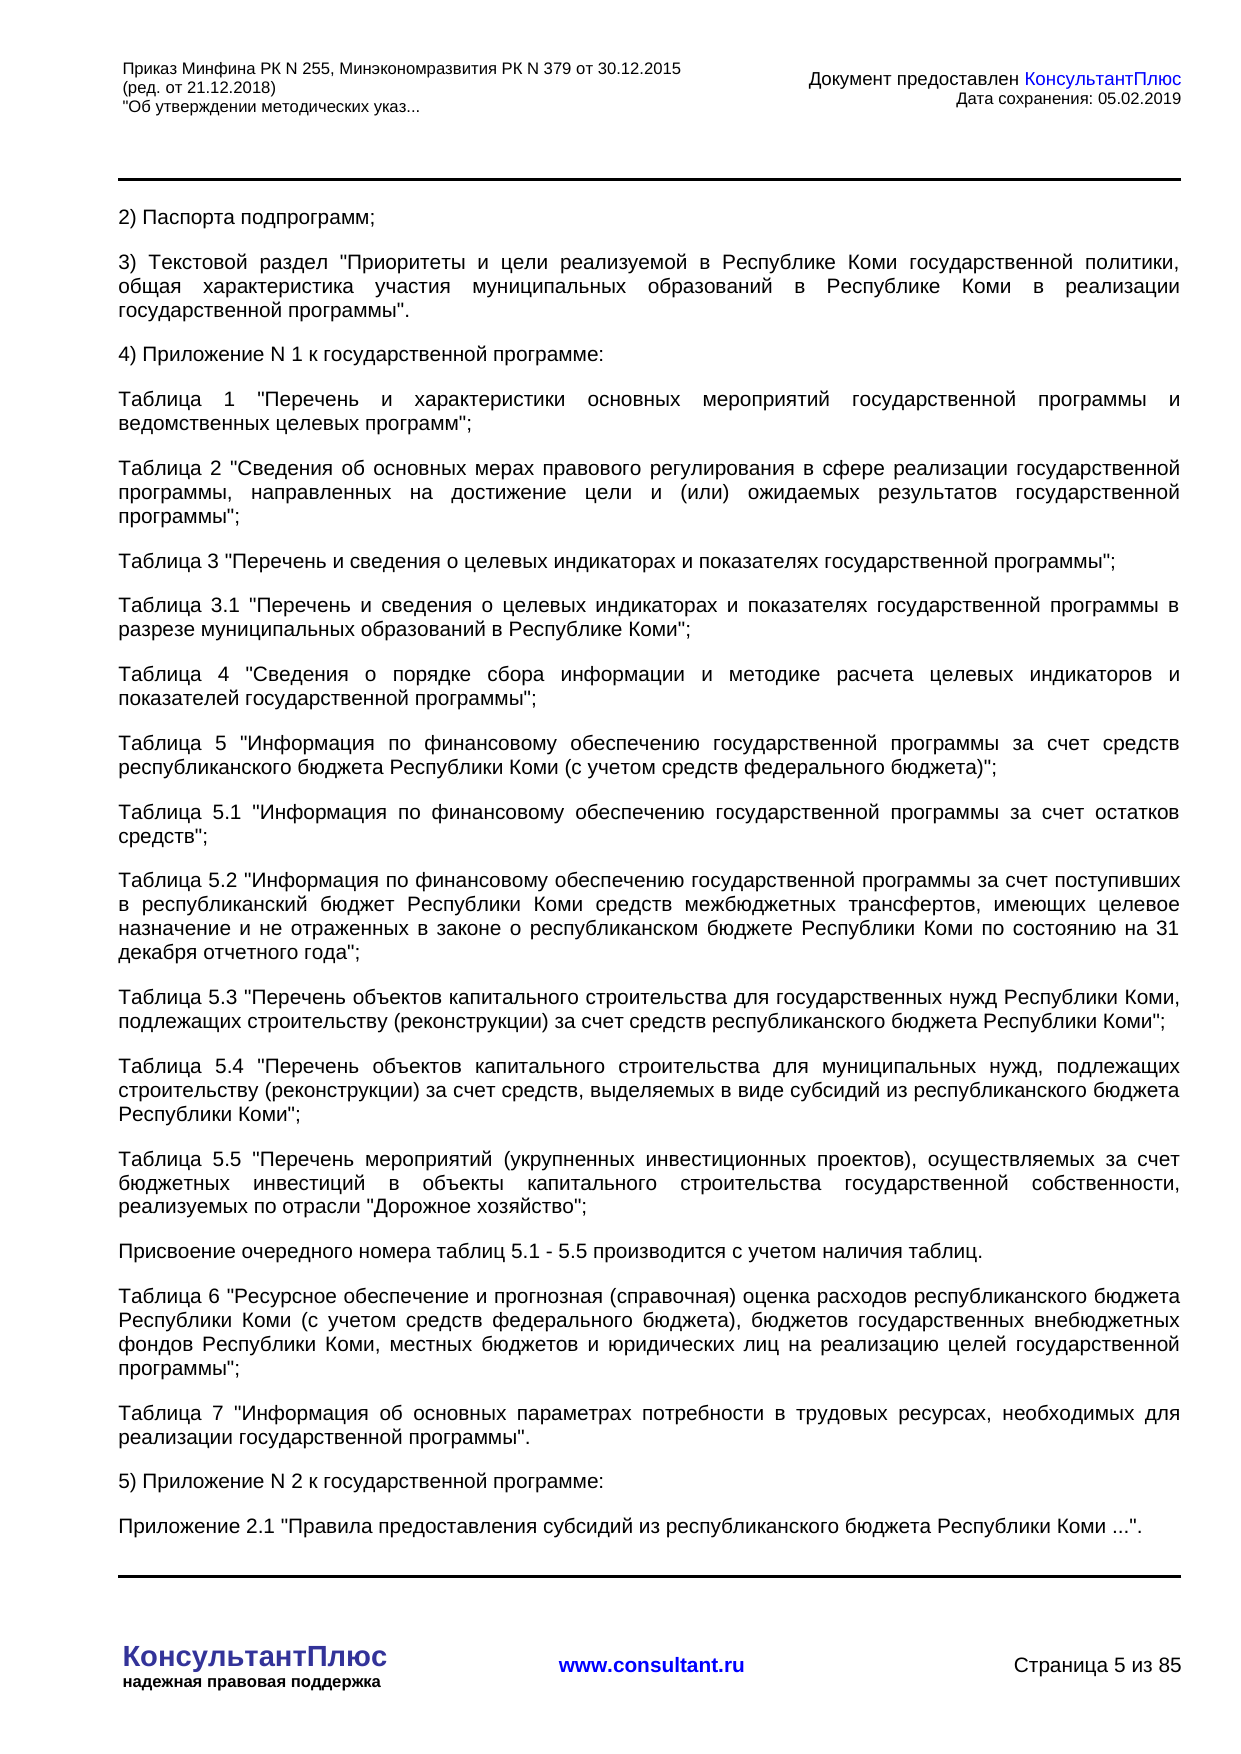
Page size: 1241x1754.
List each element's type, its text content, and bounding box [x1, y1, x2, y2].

text Таблица 7 "Информация об основных параметрах потребности в трудовых ресурсах, необходимых для реализации государственной программы". [118, 1401, 1181, 1448]
text Таблица 5.3 "Перечень объектов капитального строительства для государственных нужд Республики Коми, подлежащих строительству (реконструкции) за счет средств республиканского бюджета Республики Коми"; [118, 985, 1181, 1033]
text Таблица 5.4 "Перечень объектов капитального строительства для муниципальных нужд, подлежащих строительству (реконструкции) за счет средств, выделяемых в виде субсидий из республиканского бюджета Республики Коми"; [118, 1054, 1181, 1126]
text 3) Текстовой раздел "Приоритеты и цели реализуемой в Республике Коми государственной политики, общая характеристика участия муниципальных образований в Республике Коми в реализации государственной программы". [118, 249, 1181, 321]
text Таблица 5.1 "Информация по финансовому обеспечению государственной программы за счет остатков средств"; [118, 799, 1181, 847]
text Приложение 2.1 "Правила предоставления субсидий из республиканского бюджета Республики Коми ...". [118, 1514, 1181, 1538]
text Таблица 4 "Сведения о порядке сбора информации и методике расчета целевых индикаторов и показателей государственной программы"; [118, 662, 1181, 710]
text Таблица 6 "Ресурсное обеспечение и прогнозная (справочная) оценка расходов республиканского бюджета Республики Коми (с учетом средств федерального бюджета), бюджетов государственных внебюджетных фондов Республики Коми, местных бюджетов и юридических лиц на реализацию целей государственной программы"; [118, 1284, 1181, 1380]
text Таблица 3 "Перечень и сведения о целевых индикаторах и показателях государственной программы"; [118, 548, 1181, 572]
text 2) Паспорта подпрограмм; [118, 205, 1181, 229]
text Таблица 5.5 "Перечень мероприятий (укрупненных инвестиционных проектов), осуществляемых за счет бюджетных инвестиций в объекты капитального строительства государственной собственности, реализуемых по отрасли "Дорожное хозяйство"; [118, 1146, 1181, 1218]
text Таблица 1 "Перечень и характеристики основных мероприятий государственной программы и ведомственных целевых программ"; [118, 387, 1181, 435]
text 5) Приложение N 2 к государственной программе: [118, 1469, 1181, 1493]
text 4) Приложение N 1 к государственной программе: [118, 342, 1181, 366]
text Присвоение очередного номера таблиц 5.1 - 5.5 производится с учетом наличия таблиц. [118, 1239, 1181, 1263]
text Таблица 3.1 "Перечень и сведения о целевых индикаторах и показателях государственной программы в разрезе муниципальных образований в Республике Коми"; [118, 593, 1181, 641]
text Таблица 2 "Сведения об основных мерах правового регулирования в сфере реализации государственной программы, направленных на достижение цели и (или) ожидаемых результатов государственной программы"; [118, 456, 1181, 528]
text Таблица 5 "Информация по финансовому обеспечению государственной программы за счет средств республиканского бюджета Республики Коми (с учетом средств федерального бюджета)"; [118, 731, 1181, 779]
text Таблица 5.2 "Информация по финансовому обеспечению государственной программы за счет поступивших в республиканский бюджет Республики Коми средств межбюджетных трансфертов, имеющих целевое назначение и не отраженных в законе о республиканском бюджете Республики Коми по состоянию на 31 декабря отчетного года"; [118, 868, 1181, 964]
